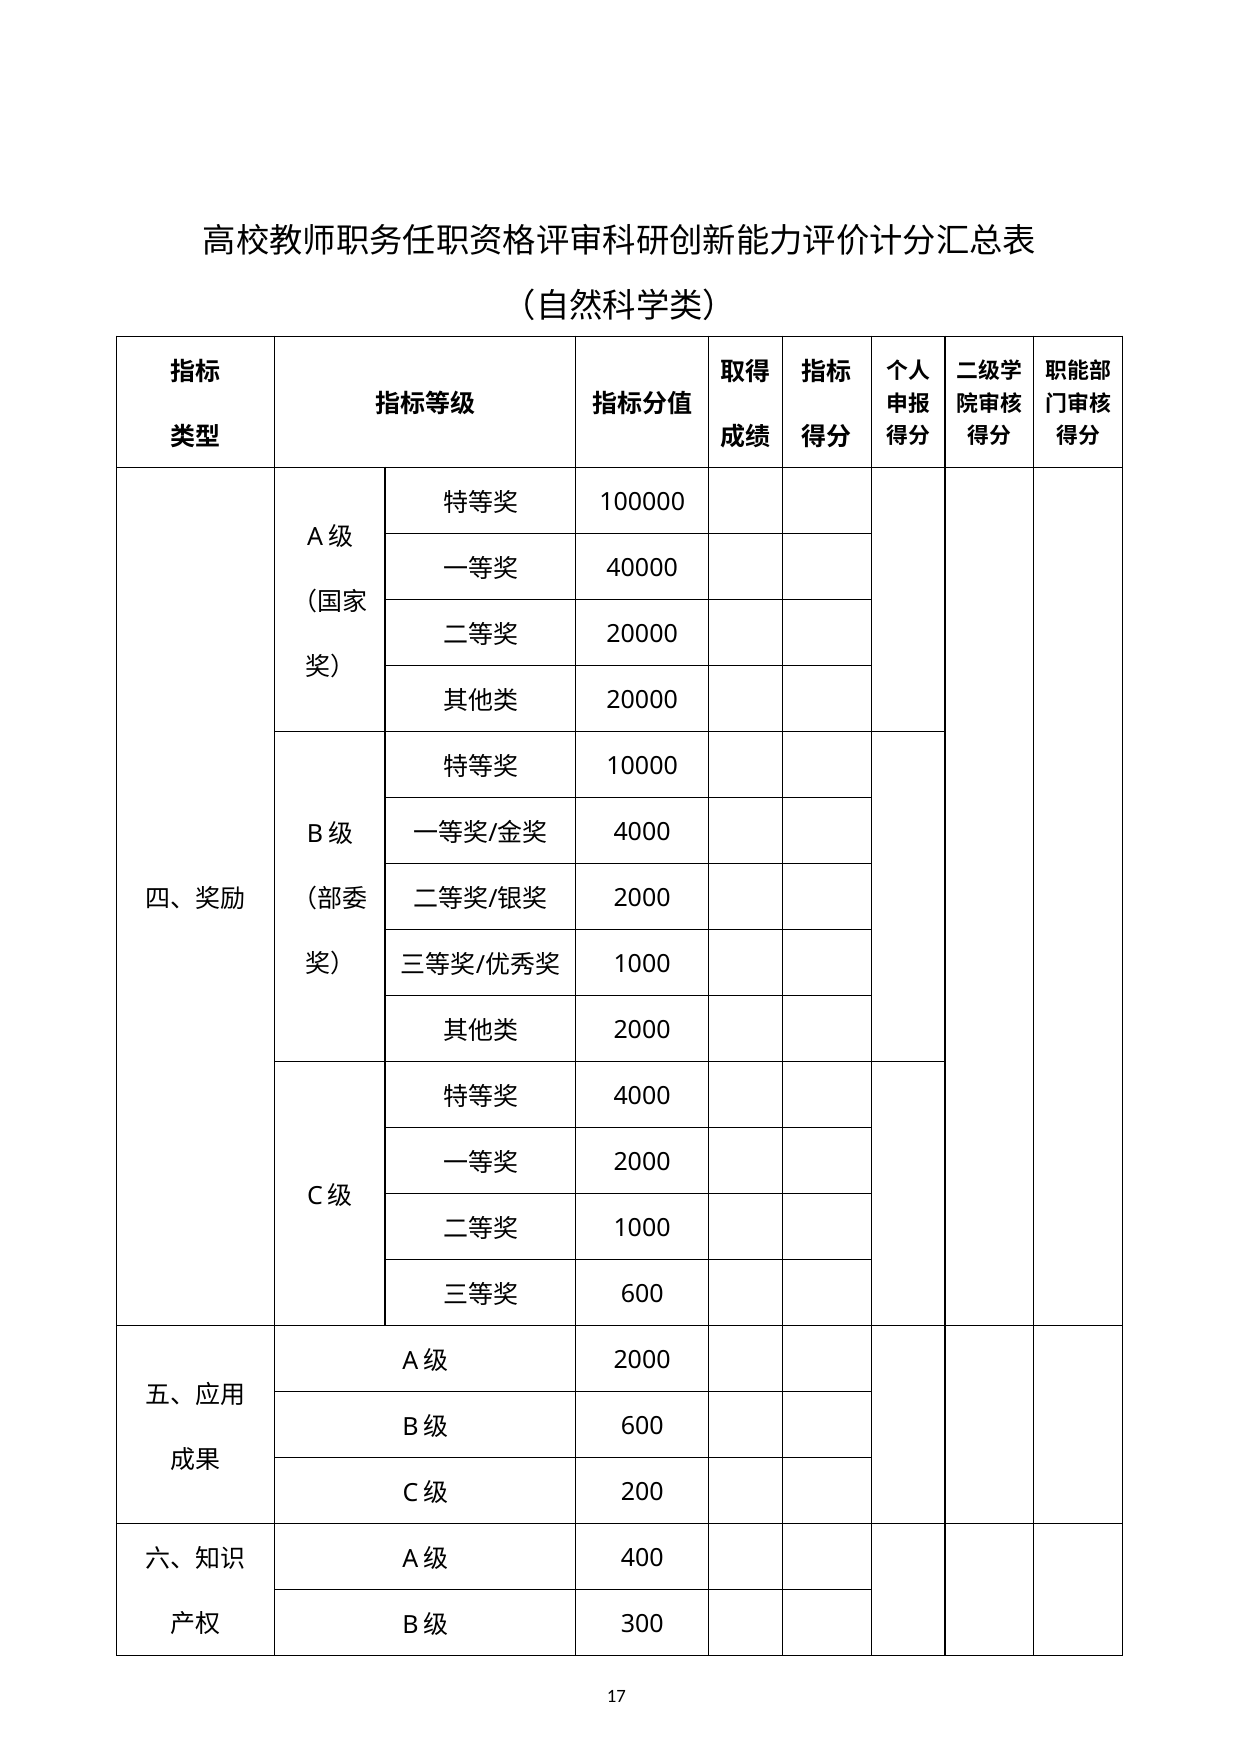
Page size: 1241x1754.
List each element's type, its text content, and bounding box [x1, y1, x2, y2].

table_cell [709, 1260, 782, 1325]
table_cell 取得成绩 [709, 337, 782, 467]
table_cell 一等奖/金奖 [386, 798, 575, 863]
table_cell [783, 1524, 871, 1589]
table_cell [783, 864, 871, 929]
table_cell B级 [275, 1392, 575, 1457]
table_cell 三等奖 [386, 1260, 575, 1325]
table_cell [1034, 1524, 1122, 1655]
table_cell [1034, 1326, 1122, 1523]
table_cell 4000 [576, 1062, 708, 1127]
table_cell 600 [576, 1392, 708, 1457]
table_cell 指标分值 [576, 337, 708, 467]
table_cell [783, 1458, 871, 1523]
table_cell [709, 1326, 782, 1391]
table_cell [709, 996, 782, 1061]
table_cell 2000 [576, 864, 708, 929]
table_cell A级 [275, 1326, 575, 1391]
table_cell [709, 1128, 782, 1193]
table_cell [1034, 468, 1122, 1325]
table_cell 1000 [576, 1194, 708, 1259]
table_cell [783, 996, 871, 1061]
table_cell [709, 1062, 782, 1127]
table_cell [709, 1458, 782, 1523]
table_cell 二级学院审核得分 [946, 337, 1033, 467]
table_cell [783, 1194, 871, 1259]
table_cell [709, 1524, 782, 1589]
table_cell 一等奖 [386, 1128, 575, 1193]
table_cell 其他类 [386, 666, 575, 731]
table_cell 600 [576, 1260, 708, 1325]
table_cell A级（国家奖） [275, 468, 384, 731]
table_cell [783, 930, 871, 995]
table_cell [783, 1062, 871, 1127]
table_cell [872, 1524, 944, 1655]
table_cell [872, 732, 944, 1061]
table_cell [709, 864, 782, 929]
table_cell 1000 [576, 930, 708, 995]
table_cell [709, 1194, 782, 1259]
table_cell 40000 [576, 534, 708, 599]
table_cell B级 [275, 1590, 575, 1655]
table_cell 200 [576, 1458, 708, 1523]
table_cell 特等奖 [386, 732, 575, 797]
table_cell [709, 798, 782, 863]
table_cell [783, 534, 871, 599]
table_cell 2000 [576, 1128, 708, 1193]
table_cell [872, 468, 944, 731]
table_cell B级（部委奖） [275, 732, 384, 1061]
table_cell 六、知识 产权 [117, 1524, 274, 1655]
table_cell [783, 600, 871, 665]
table_cell 400 [576, 1524, 708, 1589]
table_cell [709, 732, 782, 797]
table_cell [783, 798, 871, 863]
table_cell [709, 468, 782, 533]
table_cell [783, 732, 871, 797]
table_cell 特等奖 [386, 1062, 575, 1127]
table_cell C级 [275, 1062, 384, 1325]
table_cell [709, 1392, 782, 1457]
table_cell C级 [275, 1458, 575, 1523]
table_cell 10000 [576, 732, 708, 797]
table_cell 一等奖 [386, 534, 575, 599]
table_cell [709, 1590, 782, 1655]
table_cell 300 [576, 1590, 708, 1655]
table_cell [783, 468, 871, 533]
table_cell 20000 [576, 600, 708, 665]
table_cell 四、奖励 [117, 468, 274, 1325]
table_cell [783, 1128, 871, 1193]
table_cell [783, 1326, 871, 1391]
table_cell [709, 600, 782, 665]
table_cell [872, 1062, 944, 1325]
table_cell [872, 1326, 944, 1523]
table_cell [709, 666, 782, 731]
table_cell 特等奖 [386, 468, 575, 533]
table_cell A级 [275, 1524, 575, 1589]
table_cell 2000 [576, 996, 708, 1061]
table_cell 职能部门审核得分 [1034, 337, 1122, 467]
table_cell [709, 930, 782, 995]
table_cell 2000 [576, 1326, 708, 1391]
table_cell 100000 [576, 468, 708, 533]
table_cell [783, 1260, 871, 1325]
table_cell 指标等级 [275, 337, 575, 467]
table_cell 其他类 [386, 996, 575, 1061]
table_cell 4000 [576, 798, 708, 863]
table_cell 五、应用 成果 [117, 1326, 274, 1523]
table_cell 20000 [576, 666, 708, 731]
table_cell 指标得分 [783, 337, 871, 467]
table_cell [709, 534, 782, 599]
table_cell 二等奖 [386, 1194, 575, 1259]
table_cell [783, 1392, 871, 1457]
table_cell [783, 1590, 871, 1655]
table_cell [946, 1524, 1033, 1655]
table_cell 二等奖/银奖 [386, 864, 575, 929]
table_cell [783, 666, 871, 731]
table_header 高校教师职务任职资格评审科研创新能力评价计分汇总表 （自然科学类） [117, 206, 1122, 336]
table_cell 指标 类型 [117, 337, 274, 467]
table_cell 三等奖/优秀奖 [386, 930, 575, 995]
table_cell 个人申报得分 [872, 337, 944, 467]
table_cell [946, 1326, 1033, 1523]
table_cell 二等奖 [386, 600, 575, 665]
table_cell [946, 468, 1033, 1325]
